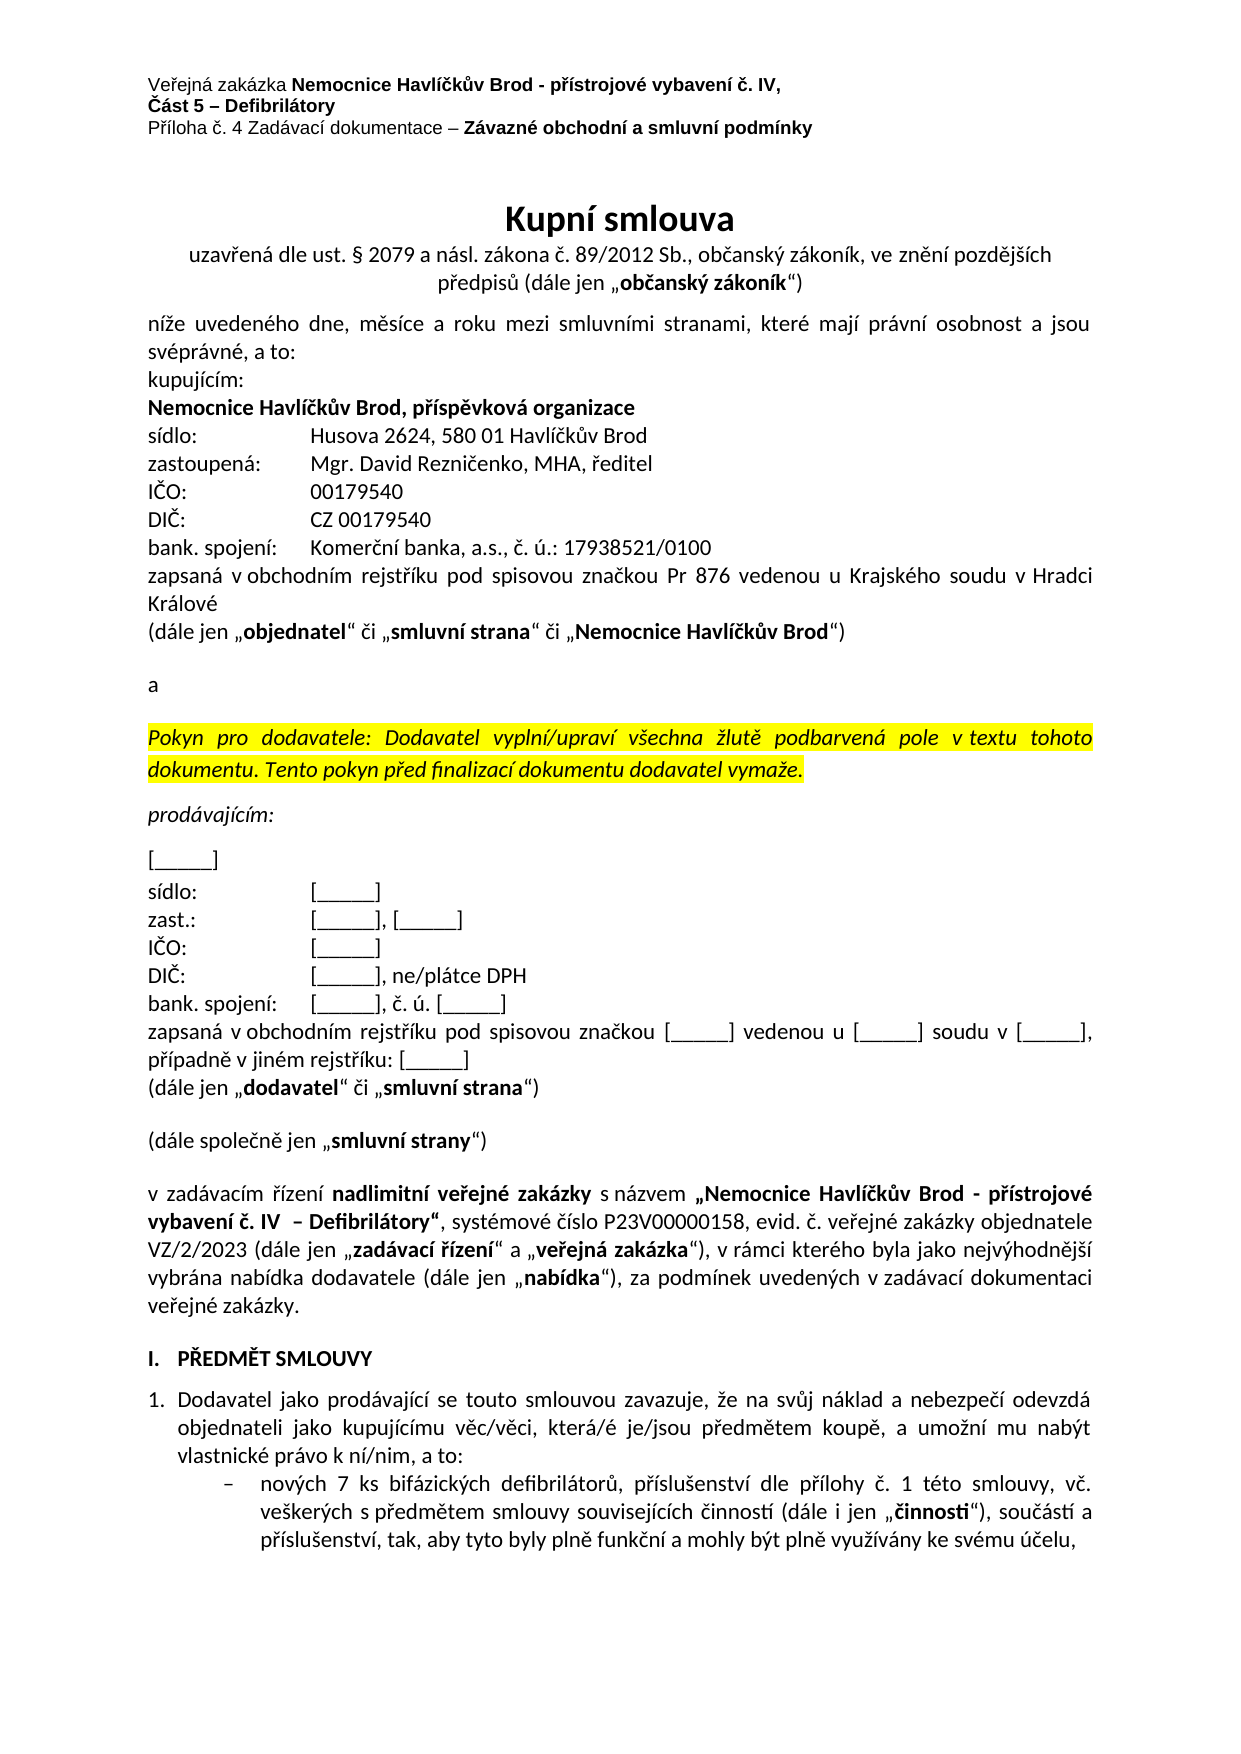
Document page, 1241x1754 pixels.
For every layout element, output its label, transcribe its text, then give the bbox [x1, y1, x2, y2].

text bank. spojení: Komerční banka, a.s., č. ú.: 17938521/0100 [148, 533, 1093, 561]
text Pokyn pro dodavatele: Dodavatel vyplní/upraví všechna žlutě podbarvená pole v textu tohoto dokumentu. Tento pokyn před finalizací dokumentu dodavatel vymaže. [148, 751, 1093, 783]
text IČO: 00179540 [148, 477, 1093, 505]
text a [148, 670, 1093, 698]
text DIČ: CZ 00179540 [148, 505, 1093, 533]
text uzavřená dle ust. § 2079 a násl. zákona č. 89/2012 Sb., občanský zákoník, ve znění pozdějších předpisů (dále jen „občanský zákoník“) [148, 240, 1093, 296]
text zastoupená: Mgr. David Rezničenko, MHA, ředitel [148, 449, 1093, 477]
text níže uvedeného dne, měsíce a roku mezi smluvními stranami, které mají právní osobnost a jsou svéprávné, a to: [148, 309, 1093, 365]
text bank. spojení: , č. ú. [148, 989, 1093, 1017]
text (dále jen „dodavatel“ či „smluvní strana“) [148, 1073, 1093, 1101]
text (dále jen „objednatel“ či „smluvní strana“ či „Nemocnice Havlíčkův Brod“) [148, 617, 1093, 645]
list PŘEDMĚT SMLOUVY [148, 1344, 1093, 1372]
list nových 7 ks bifázických defibrilátorů, příslušenství dle přílohy č. 1 této smlouvy, vč. veškerých s předmětem smlouvy souvisejících činností (dále i jen „činnosti“), součástí a příslušenství, tak, aby tyto byly plně funkční a mohly být plně využívány ke svému účelu, [223, 1469, 1093, 1553]
text v zadávacím řízení nadlimitní veřejné zakázky s názvem „Nemocnice Havlíčkův Brod - přístrojové vybavení č. IV – Defibrilátory“, systémové číslo P23V00000158, evid. č. veřejné zakázky objednatele VZ/2/2023 (dále jen „zadávací řízení“ a „veřejná zakázka“), v rámci kterého byla jako nejvýhodnější vybrána nabídka dodavatele (dále jen „nabídka“), za podmínek uvedených v zadávací dokumentaci veřejné zakázky. [148, 1179, 1093, 1319]
text (dále společně jen „smluvní strany“) [148, 1126, 1093, 1154]
text sídlo: Husova 2624, 580 01 Havlíčkův Brod [148, 421, 1093, 449]
text Nemocnice Havlíčkův Brod, příspěvková organizace [148, 393, 1093, 421]
text Kupní smlouva [148, 194, 1093, 240]
text zapsaná v obchodním rejstříku pod spisovou značkou Pr 876 vedenou u Krajského soudu v Hradci Králové [148, 561, 1093, 617]
text IČO: [148, 933, 1093, 961]
list Dodavatel jako prodávající se touto smlouvou zavazuje, že na svůj náklad a nebezpečí odevzdá objednateli jako kupujícímu věc/věci, která/é je/jsou předmětem koupě, a umožní mu nabýt vlastnické právo k ní/nim, a to: [148, 1385, 1093, 1469]
text kupujícím: [148, 365, 1093, 393]
text sídlo: [148, 877, 1093, 905]
text DIČ: [148, 961, 1093, 989]
text prodávajícím: [148, 800, 1093, 828]
text zast.: , [148, 905, 1093, 933]
text zapsaná v obchodním rejstříku pod spisovou značkou vedenou u soudu v , případně v jiném rejstříku: [148, 1017, 1093, 1073]
